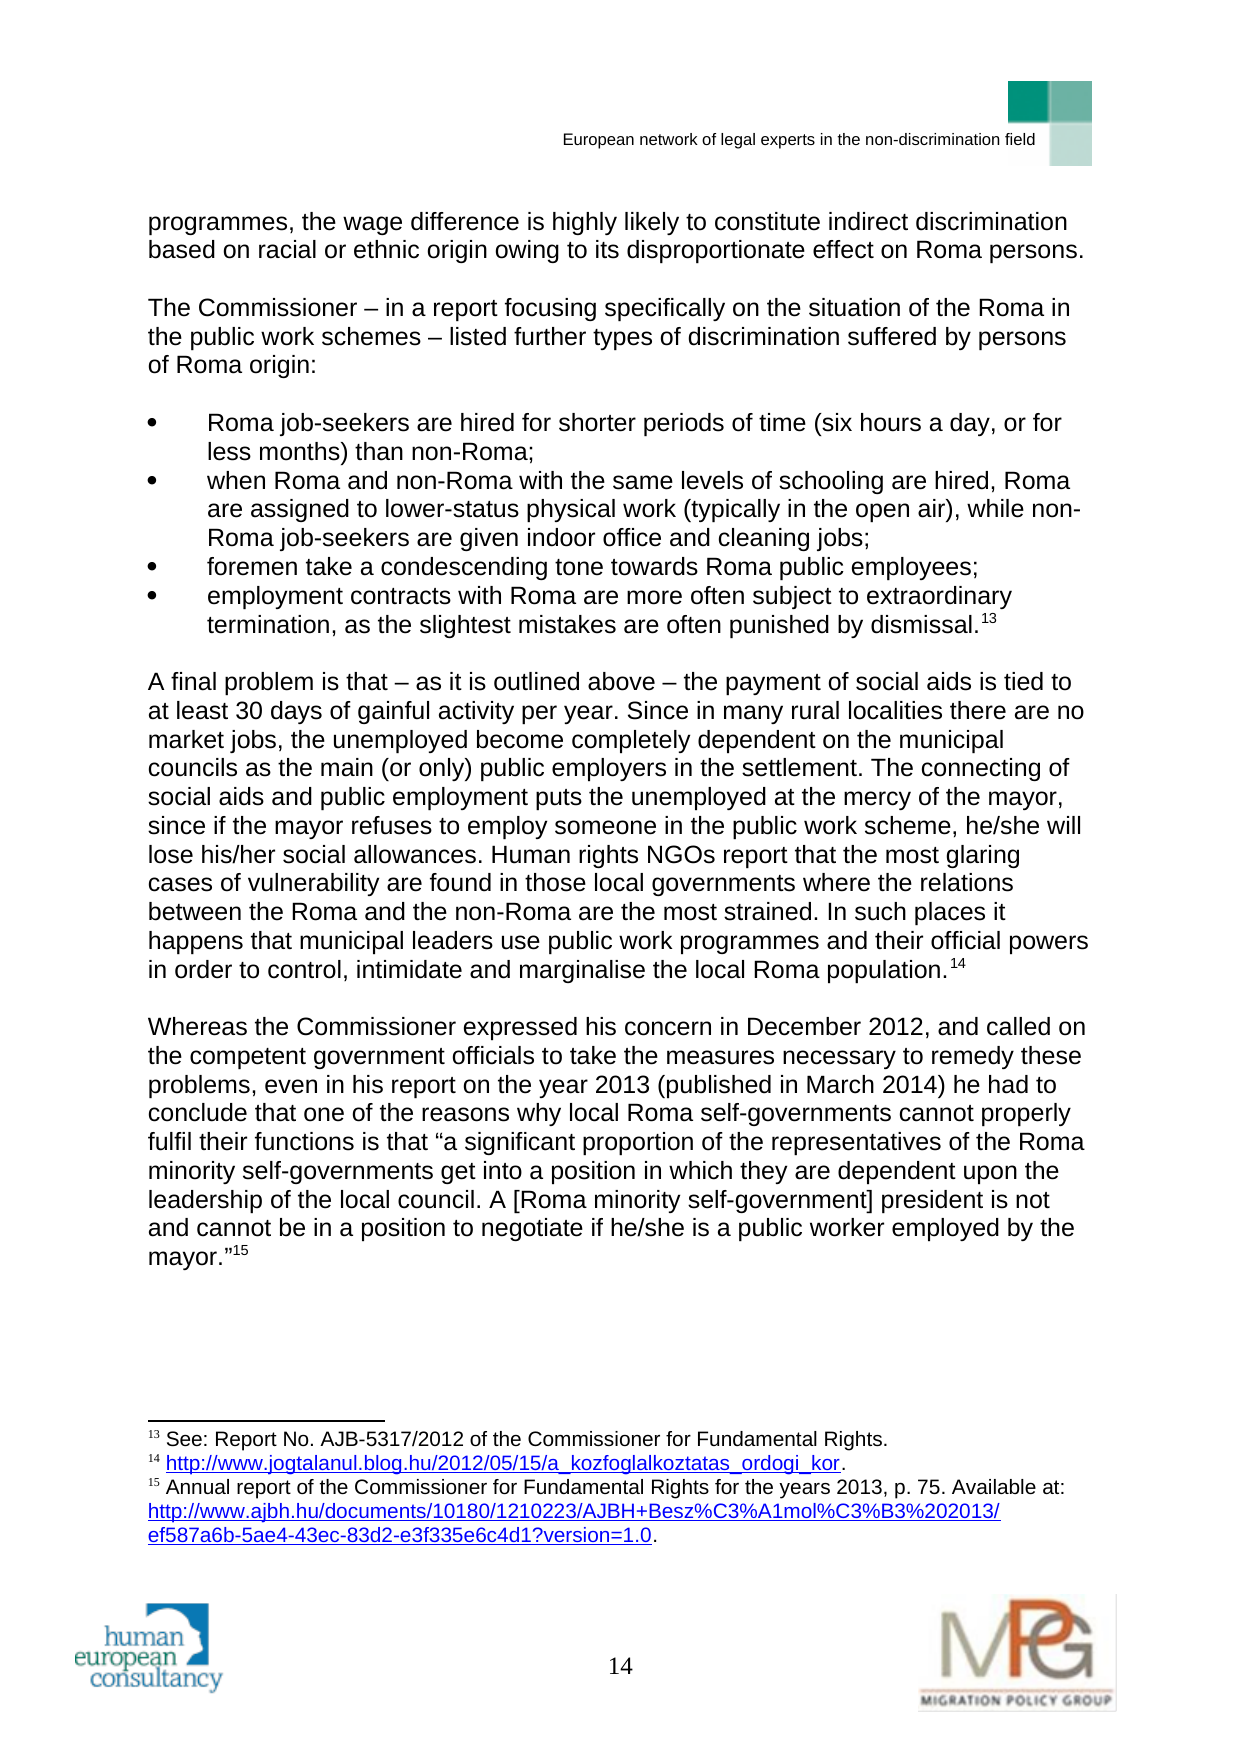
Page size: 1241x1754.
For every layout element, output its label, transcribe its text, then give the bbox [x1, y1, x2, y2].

picture [75, 1602, 228, 1695]
list employment contracts with Roma are more often subject to extraordinary termination, as the slightest mistakes are often punished by dismissal. [148, 581, 1092, 638]
list when Roma and non-Roma with the same levels of schooling are hired, Roma are assigned to lower-status physical work (typically in the open air), while non-Roma job-seekers are given indoor office and cleaning jobs; [148, 466, 1092, 552]
text Whereas the Commissioner expressed his concern in December 2012, and called on the competent government officials to take the measures necessary to remedy these problems, even in his report on the year 2013 (published in March 2014) he had to conclude that one of the reasons why local Roma self-governments cannot properly fulfil their functions is that “a significant proportion of the representatives of the Roma minority self-governments get into a position in which they are dependent upon the leadership of the local council. A [Roma minority self-government] president is not and cannot be in a position to negotiate if he/she is a public worker employed by the mayor.” [148, 1012, 1092, 1271]
list foremen take a condescending tone towards Roma public employees; [148, 552, 1092, 581]
picture [918, 1594, 1118, 1713]
list Roma job-seekers are hired for shorter periods of time (six hours a day, or for less months) than non-Roma; [148, 408, 1092, 466]
picture [1008, 81, 1092, 166]
text The Commissioner – in a report focusing specifically on the situation of the Roma in the public work schemes – listed further types of discrimination suffered by persons of Roma origin: [148, 293, 1092, 379]
text A final problem is that – as it is outlined above – the payment of social aids is tied to at least 30 days of gainful activity per year. Since in many rural localities there are no market jobs, the unemployed become completely dependent on the municipal councils as the main (or only) public employers in the settlement. The connecting of social aids and public employment puts the unemployed at the mercy of the mayor, since if the mayor refuses to employ someone in the public work scheme, he/she will lose his/her social allowances. Human rights NGOs report that the most glaring cases of vulnerability are found in those local governments where the relations between the Roma and the non-Roma are the most strained. In such places it happens that municipal leaders use public work programmes and their official powers in order to control, intimidate and marginalise the local Roma population. [148, 667, 1092, 983]
